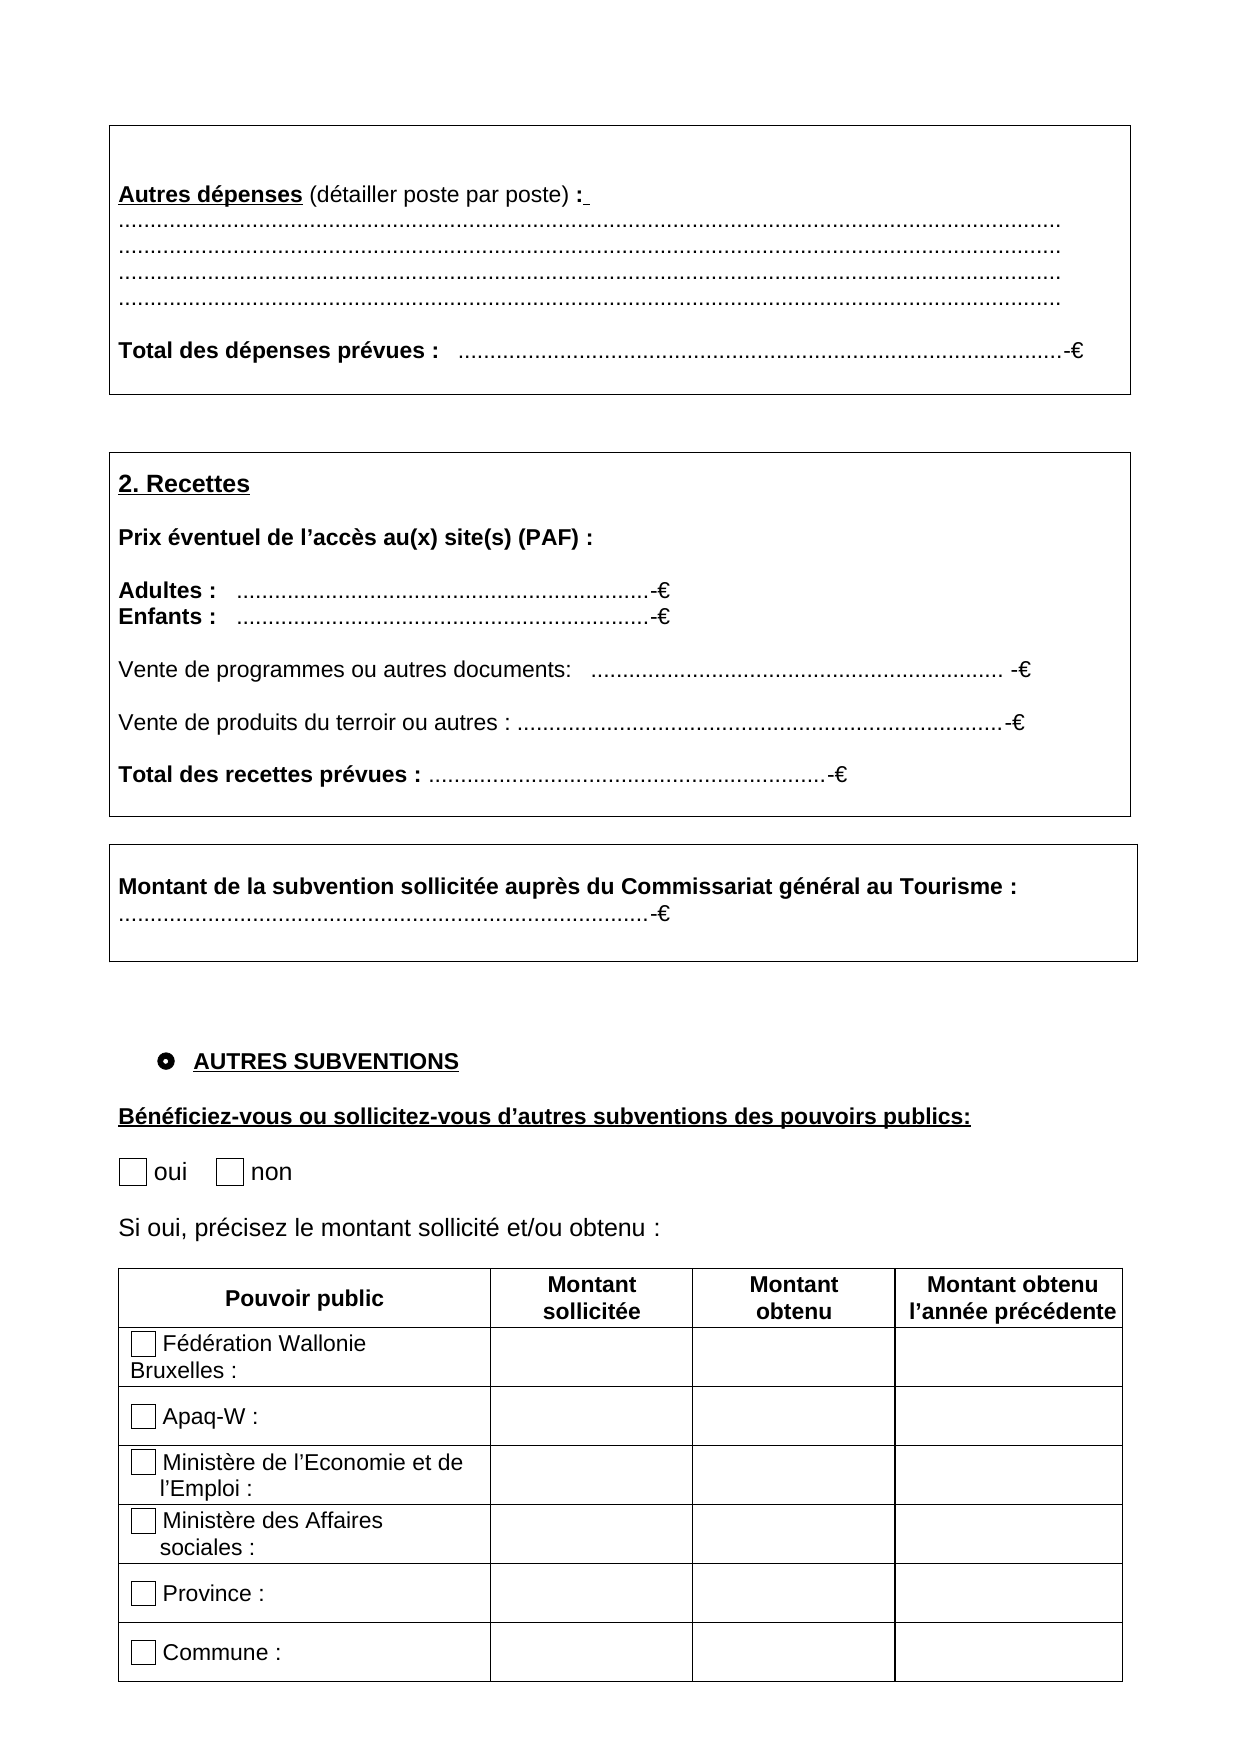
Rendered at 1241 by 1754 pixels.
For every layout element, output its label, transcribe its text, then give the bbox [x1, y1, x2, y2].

table_cell [693, 1446, 894, 1504]
table_cell [491, 1446, 692, 1504]
text Enfants : -€ [118, 603, 1122, 630]
table_cell Province : [119, 1564, 490, 1622]
table_cell Commune : [119, 1623, 490, 1681]
table_cell [693, 1623, 894, 1681]
table_cell [491, 1505, 692, 1563]
text Total des recettes prévues : -€ [118, 761, 1122, 788]
subtitle AUTRES SUBVENTIONS [156, 1048, 1122, 1074]
text Vente de produits du terroir ou autres : -€ [118, 709, 1122, 735]
table_cell [693, 1505, 894, 1563]
table_cell [896, 1328, 1122, 1386]
table_cell [491, 1623, 692, 1681]
text Prix éventuel de l’accès au(x) site(s) (PAF) : [118, 524, 1122, 551]
text Autres dépenses (détailler poste par poste) : [118, 181, 1122, 208]
table_cell Ministère de l’Economie et de l’Emploi : [119, 1446, 490, 1504]
table_cell [896, 1446, 1122, 1504]
table_cell [693, 1564, 894, 1622]
table_header Montant obtenu l’année précédente [896, 1269, 1122, 1327]
table_cell [896, 1564, 1122, 1622]
table_cell Fédération Wallonie Bruxelles : [119, 1328, 490, 1386]
table_cell [491, 1328, 692, 1386]
table_cell [896, 1387, 1122, 1445]
table_cell [896, 1505, 1122, 1563]
text Vente de programmes ou autres documents: -€ [118, 656, 1122, 682]
list Bénéficiez-vous ou sollicitez-vous d’autres subventions des pouvoirs publics: [118, 1103, 1122, 1129]
table_cell Ministère des Affaires sociales : [119, 1505, 490, 1563]
table_cell [693, 1387, 894, 1445]
table_cell [491, 1387, 692, 1445]
text Adultes : -€ [118, 551, 1122, 603]
table_header Montant obtenu [693, 1269, 894, 1327]
list -€ [110, 896, 1137, 961]
table_cell [693, 1328, 894, 1386]
list Si oui, précisez le montant sollicité et/ou obtenu : [118, 1212, 1122, 1241]
text 2. Recettes [118, 469, 1122, 498]
list Montant de la subvention sollicitée auprès du Commissariat général au Tourisme : [110, 845, 1137, 896]
table_header Pouvoir public [119, 1269, 490, 1327]
table_header Montant sollicitée [491, 1269, 692, 1327]
table_cell [491, 1564, 692, 1622]
table_cell Apaq-W : [119, 1387, 490, 1445]
text Total des dépenses prévues : -€ [118, 337, 1122, 363]
table_cell [896, 1623, 1122, 1681]
list oui non [118, 1157, 1122, 1186]
